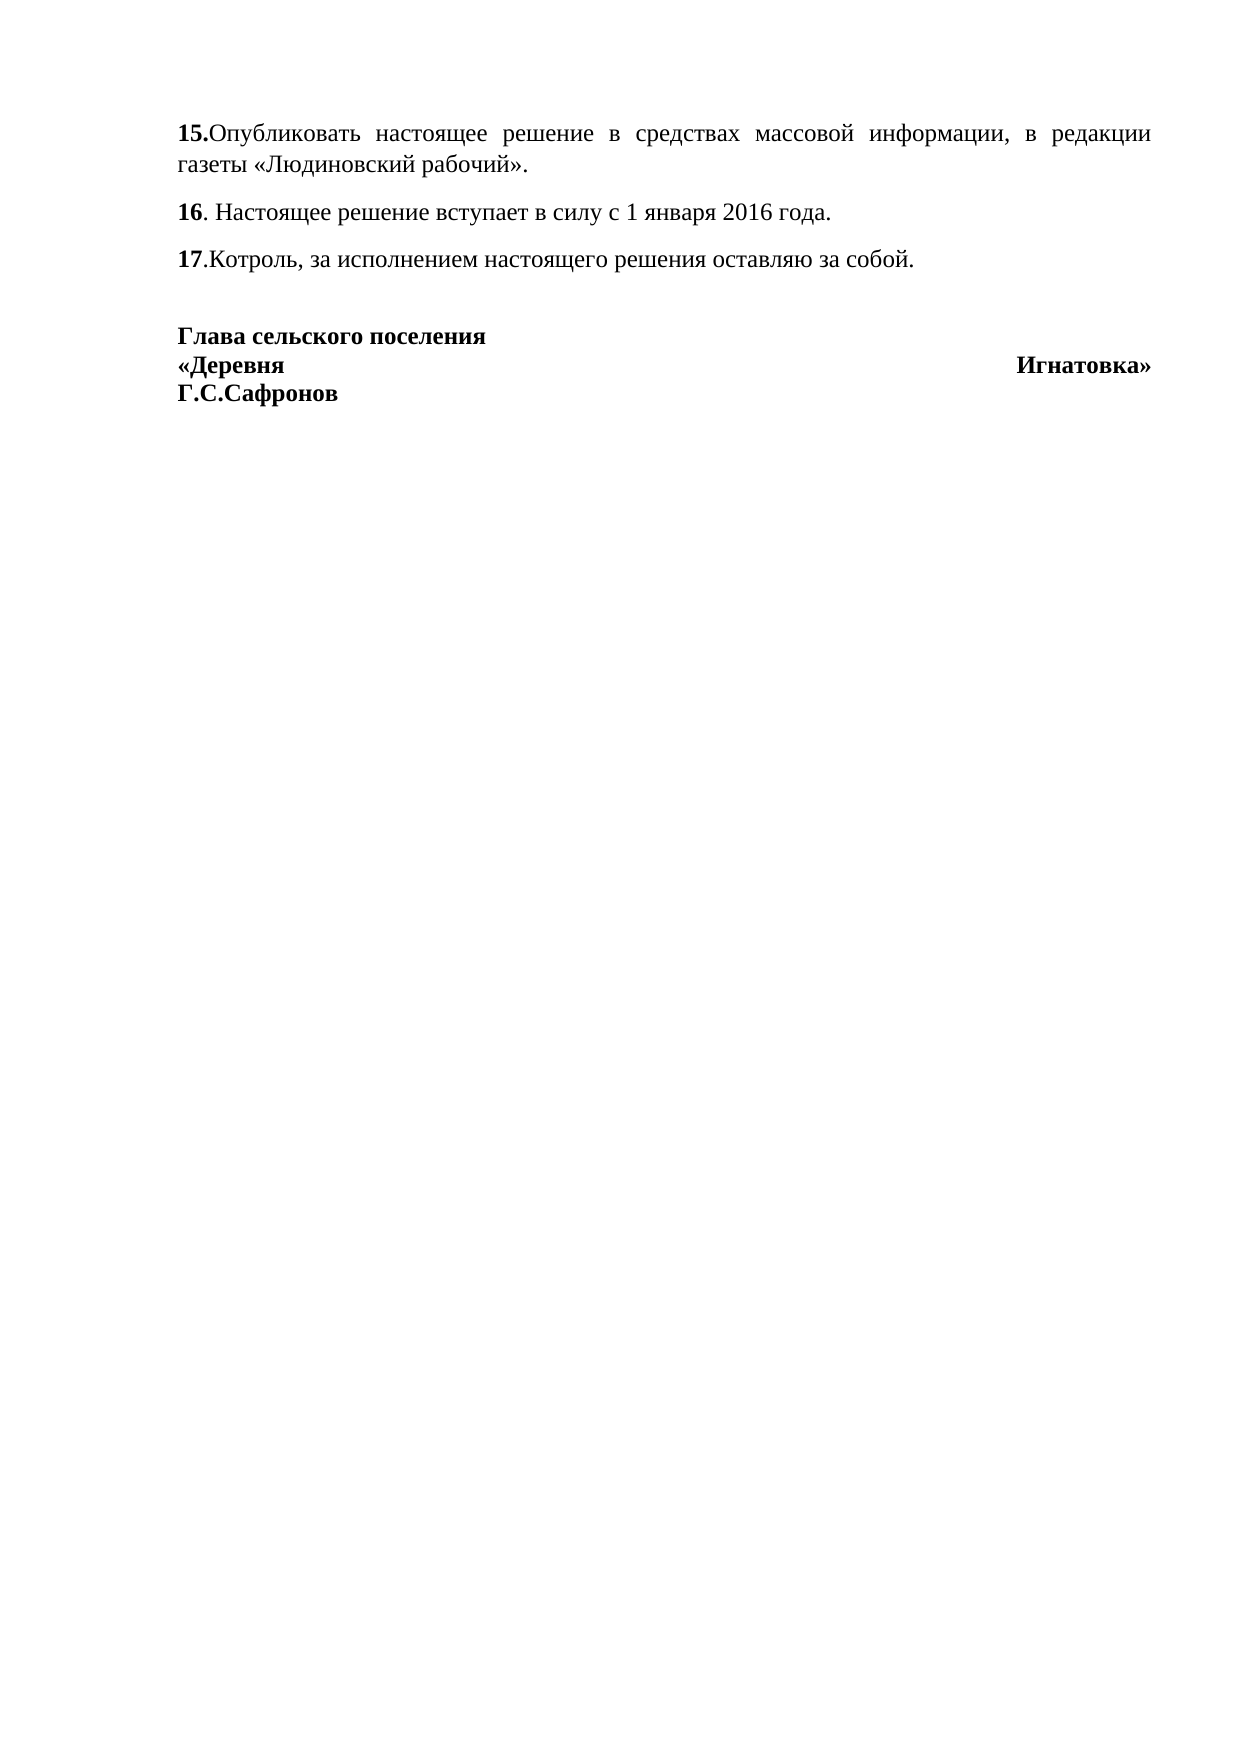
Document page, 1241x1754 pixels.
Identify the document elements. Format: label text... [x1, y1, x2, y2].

text 16. Настоящее решение вступает в силу с 1 января 2016 года. [177, 197, 1152, 226]
text Глава сельского поселения [177, 321, 1152, 350]
text 17.Котроль, за исполнением настоящего решения оставляю за собой. [177, 244, 1152, 273]
text «Деревня Игнатовка» Г.С.Сафронов [177, 350, 1152, 407]
text 15.Опубликовать настоящее решение в средствах массовой информации, в редакции газеты «Людиновский рабочий». [177, 118, 1152, 178]
